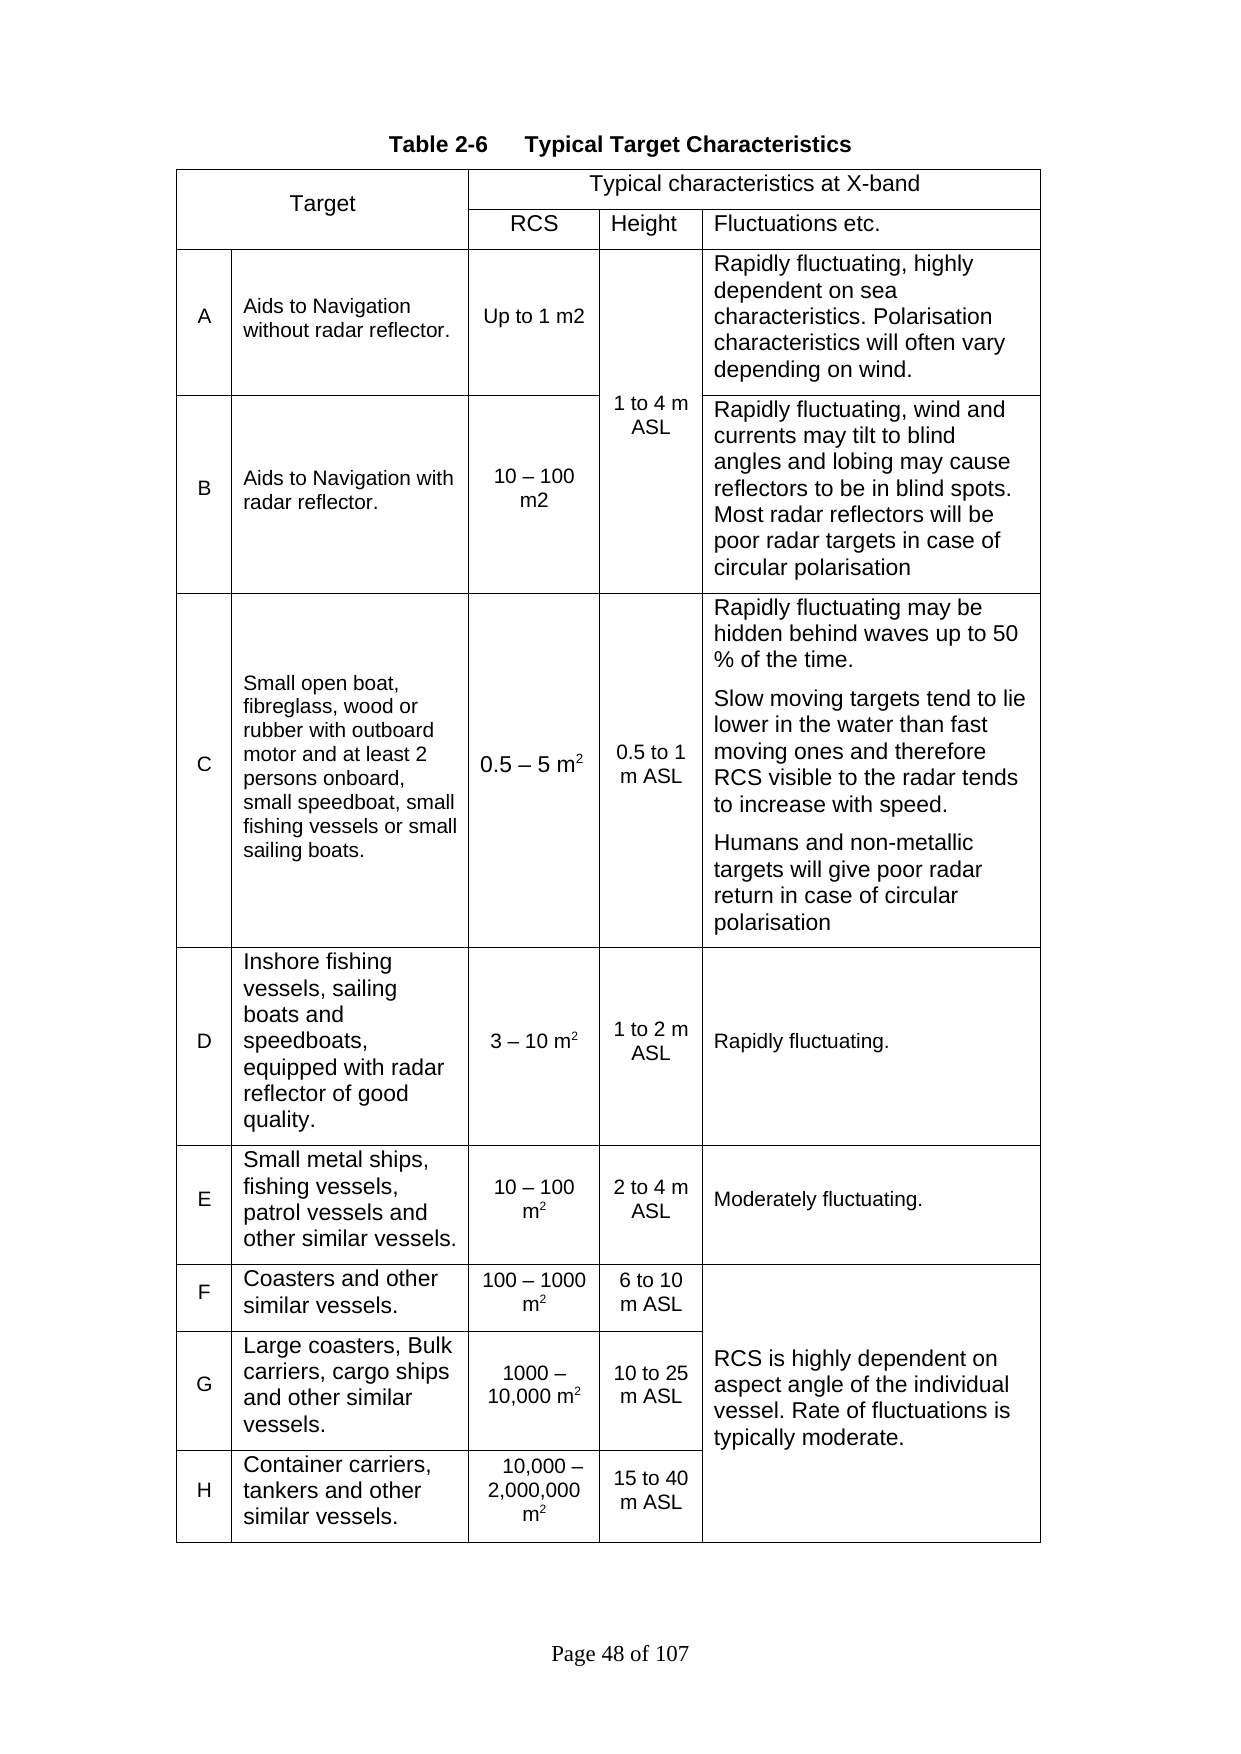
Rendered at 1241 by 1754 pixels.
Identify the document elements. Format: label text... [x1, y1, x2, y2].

table_cell Rapidly fluctuating, wind and currents may tilt to blind angles and lobing may cause reflectors to be in blind spots. Most radar reflectors will be poor radar targets in case of circular polarisation [703, 396, 1040, 592]
table_cell Small open boat, fibreglass, wood or rubber with outboard motor and at least 2 persons onboard, small speedboat, small fishing vessels or small sailing boats. [232, 594, 468, 947]
table_cell Small metal ships, fishing vessels, patrol vessels and other similar vessels. [232, 1146, 468, 1264]
table_cell 3 – 10 m2 [469, 948, 599, 1145]
table_cell 2 to 4 m ASL [600, 1146, 702, 1264]
table_cell Up to 1 m2 [469, 250, 599, 394]
table_cell Moderately fluctuating. [703, 1146, 1040, 1264]
table_cell H [177, 1451, 231, 1542]
table_cell Aids to Navigation without radar reflector. [232, 250, 468, 394]
table_cell 1000 – 10,000 m2 [469, 1332, 599, 1449]
table_header Target [177, 170, 468, 249]
table_cell 0.5 – 5 m2 [469, 594, 599, 947]
table_cell Large coasters, Bulk carriers, cargo ships and other similar vessels. [232, 1332, 468, 1449]
table_cell B [177, 396, 231, 592]
table_cell Rapidly fluctuating may be hidden behind waves up to 50 % of the time. Slow moving targets tend to lie lower in the water than fast moving ones and therefore RCS visible to the radar tends to increase with speed. Humans and non-metallic targets will give poor radar return in case of circular polarisation [703, 594, 1040, 947]
table_cell Container carriers, tankers and other similar vessels. [232, 1451, 468, 1542]
table_cell G [177, 1332, 231, 1449]
table_cell Coasters and other similar vessels. [232, 1265, 468, 1331]
table_cell 1 to 4 m ASL [600, 250, 702, 592]
table_cell Height [600, 210, 702, 249]
table_cell 10 to 25 m ASL [600, 1332, 702, 1449]
table_cell 10 – 100 m2 [469, 396, 599, 592]
table_cell 10 – 100 m2 [469, 1146, 599, 1264]
table_cell Rapidly fluctuating, highly dependent on sea characteristics. Polarisation characteristics will often vary depending on wind. [703, 250, 1040, 394]
table_cell D [177, 948, 231, 1145]
table_cell RCS is highly dependent on aspect angle of the individual vessel. Rate of fluctuations is typically moderate. [703, 1265, 1040, 1542]
table_header Typical characteristics at X-band [469, 170, 1040, 209]
table_cell 100 – 1000 m2 [469, 1265, 599, 1331]
table_cell 0.5 to 1 m ASL [600, 594, 702, 947]
table_cell Rapidly fluctuating. [703, 948, 1040, 1145]
table_cell 15 to 40 m ASL [600, 1451, 702, 1542]
table_cell 1 to 2 m ASL [600, 948, 702, 1145]
table_cell 10,000 – 2,000,000 m2 [469, 1451, 599, 1542]
table_cell Aids to Navigation with radar reflector. [232, 396, 468, 592]
table_cell C [177, 594, 231, 947]
table_cell 6 to 10 m ASL [600, 1265, 702, 1331]
table_cell F [177, 1265, 231, 1331]
table_cell Inshore fishing vessels, sailing boats and speedboats, equipped with radar reflector of good quality. [232, 948, 468, 1145]
table_cell RCS [469, 210, 599, 249]
table_cell A [177, 250, 231, 394]
table_cell E [177, 1146, 231, 1264]
table_cell Fluctuations etc. [703, 210, 1040, 249]
